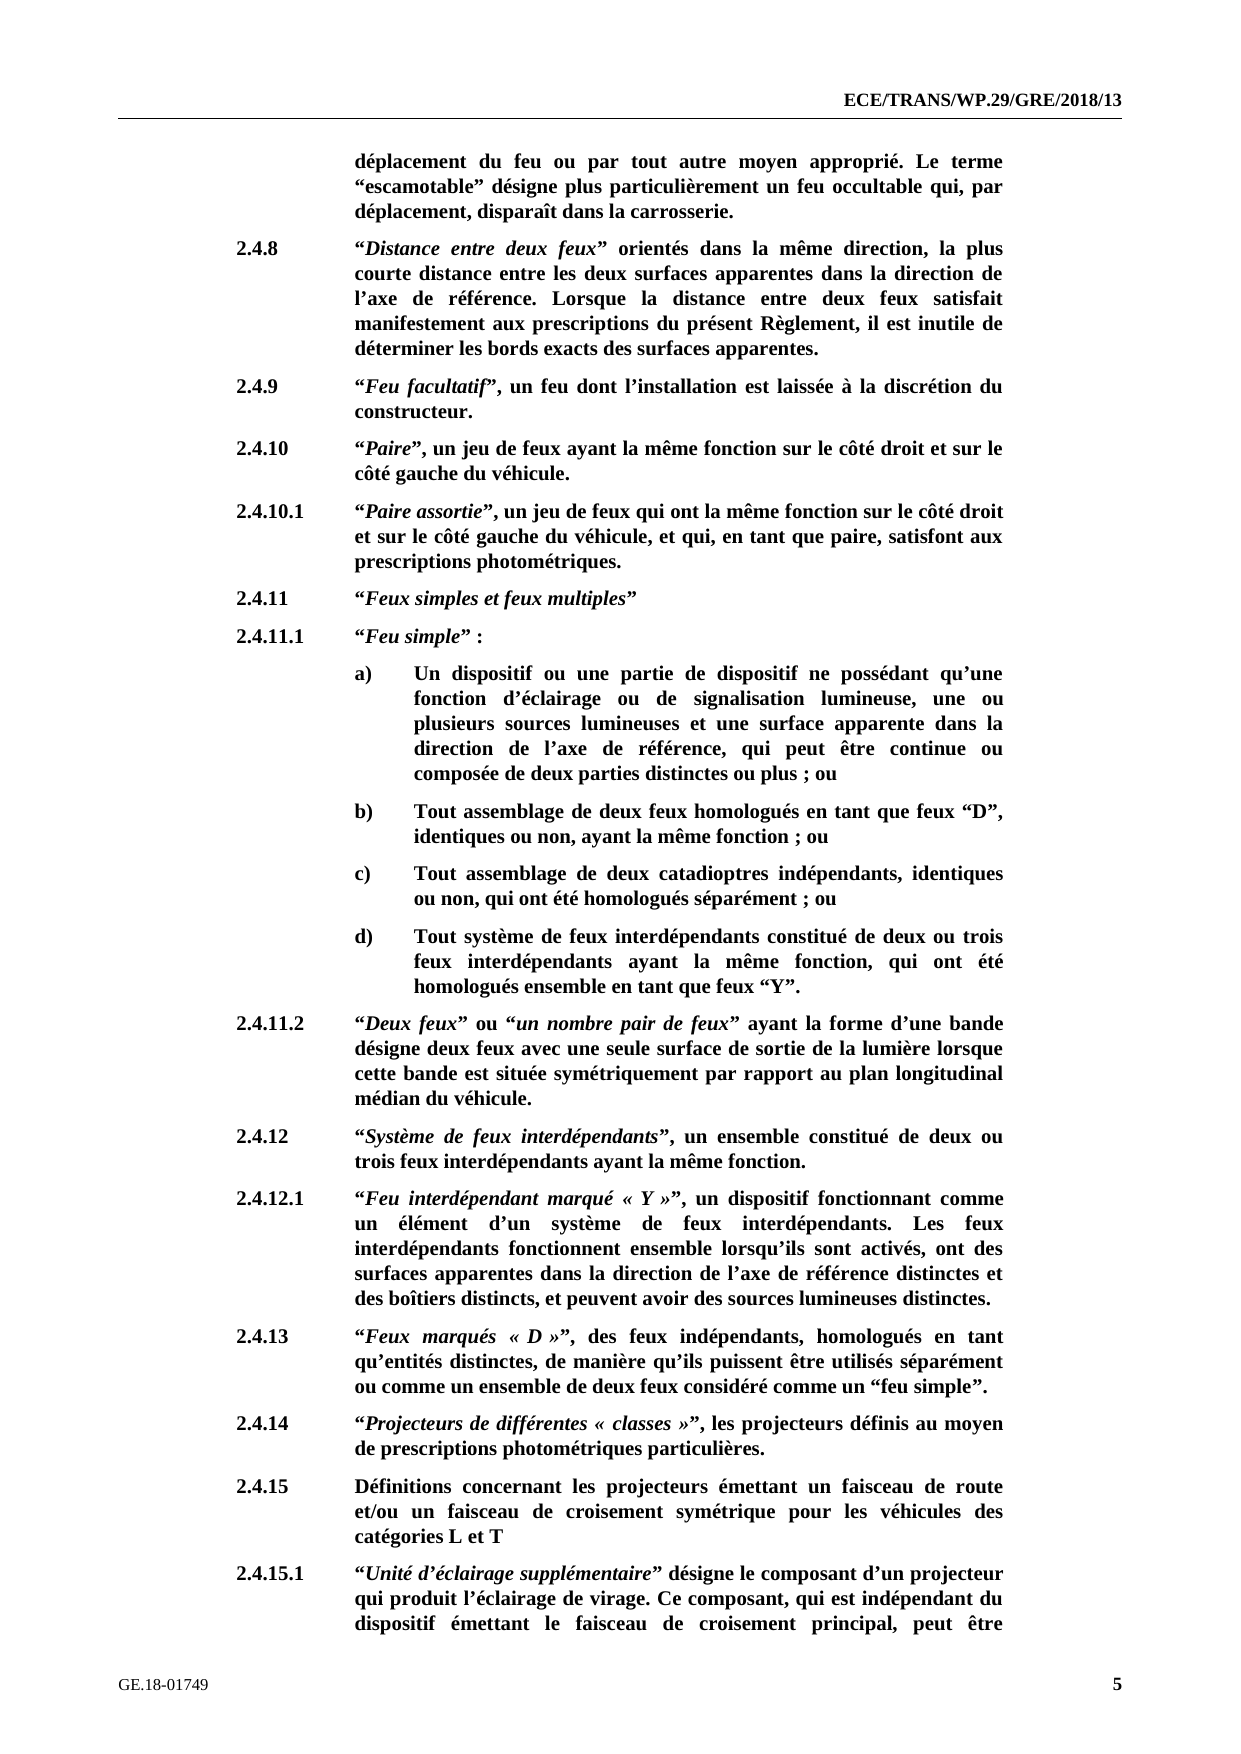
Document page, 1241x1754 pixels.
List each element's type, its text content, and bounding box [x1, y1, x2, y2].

text 2.4.14 “Projecteurs de différentes « classes »”, les projecteurs définis au moyen de prescriptions photométriques particulières. [236, 1410, 1004, 1460]
text b) Tout assemblage de deux feux homologués en tant que feux “D”, identiques ou non, ayant la même fonction ; ou [354, 798, 1004, 848]
text 2.4.10.1 “Paire assortie”, un jeu de feux qui ont la même fonction sur le côté droit et sur le côté gauche du véhicule, et qui, en tant que paire, satisfont aux prescriptions photométriques. [236, 498, 1004, 573]
text 2.4.8 “Distance entre deux feux” orientés dans la même direction, la plus courte distance entre les deux surfaces apparentes dans la direction de l’axe de référence. Lorsque la distance entre deux feux satisfait manifestement aux prescriptions du présent Règlement, il est inutile de déterminer les bords exacts des surfaces apparentes. [236, 235, 1004, 360]
text 2.4.11 “Feux simples et feux multiples” [236, 585, 1004, 610]
text 2.4.13 “Feux marqués « D »”, des feux indépendants, homologués en tant qu’entités distinctes, de manière qu’ils puissent être utilisés séparément ou comme un ensemble de deux feux considéré comme un “feu simple”. [236, 1323, 1004, 1398]
text a) Un dispositif ou une partie de dispositif ne possédant qu’une fonction d’éclairage ou de signalisation lumineuse, une ou plusieurs sources lumineuses et une surface apparente dans la direction de l’axe de référence, qui peut être continue ou composée de deux parties distinctes ou plus ; ou [354, 660, 1004, 785]
text 2.4.11.2 “Deux feux” ou “un nombre pair de feux” ayant la forme d’une bande désigne deux feux avec une seule surface de sortie de la lumière lorsque cette bande est située symétriquement par rapport au plan longitudinal médian du véhicule. [236, 1010, 1004, 1110]
text 2.4.15 Définitions concernant les projecteurs émettant un faisceau de route et/ou un faisceau de croisement symétrique pour les véhicules des catégories L et T [236, 1473, 1004, 1548]
text 2.4.12 “Système de feux interdépendants”, un ensemble constitué de deux ou trois feux interdépendants ayant la même fonction. [236, 1123, 1004, 1173]
text 2.4.9 “Feu facultatif”, un feu dont l’installation est laissée à la discrétion du constructeur. [236, 373, 1004, 423]
text 2.4.10 “Paire”, un jeu de feux ayant la même fonction sur le côté droit et sur le côté gauche du véhicule. [236, 435, 1004, 485]
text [236, 1560, 1004, 1635]
text d) Tout système de feux interdépendants constitué de deux ou trois feux interdépendants ayant la même fonction, qui ont été homologués ensemble en tant que feux “Y”. [354, 923, 1004, 998]
text 2.4.12.1 “Feu interdépendant marqué « Y »”, un dispositif fonctionnant comme un élément d’un système de feux interdépendants. Les feux interdépendants fonctionnent ensemble lorsqu’ils sont activés, ont des surfaces apparentes dans la direction de l’axe de référence distinctes et des boîtiers distincts, et peuvent avoir des sources lumineuses distinctes. [236, 1185, 1004, 1310]
text c) Tout assemblage de deux catadioptres indépendants, identiques ou non, qui ont été homologués séparément ; ou [354, 860, 1004, 910]
text 2.4.11.1 “Feu simple” : [236, 623, 1004, 648]
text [236, 148, 1004, 223]
